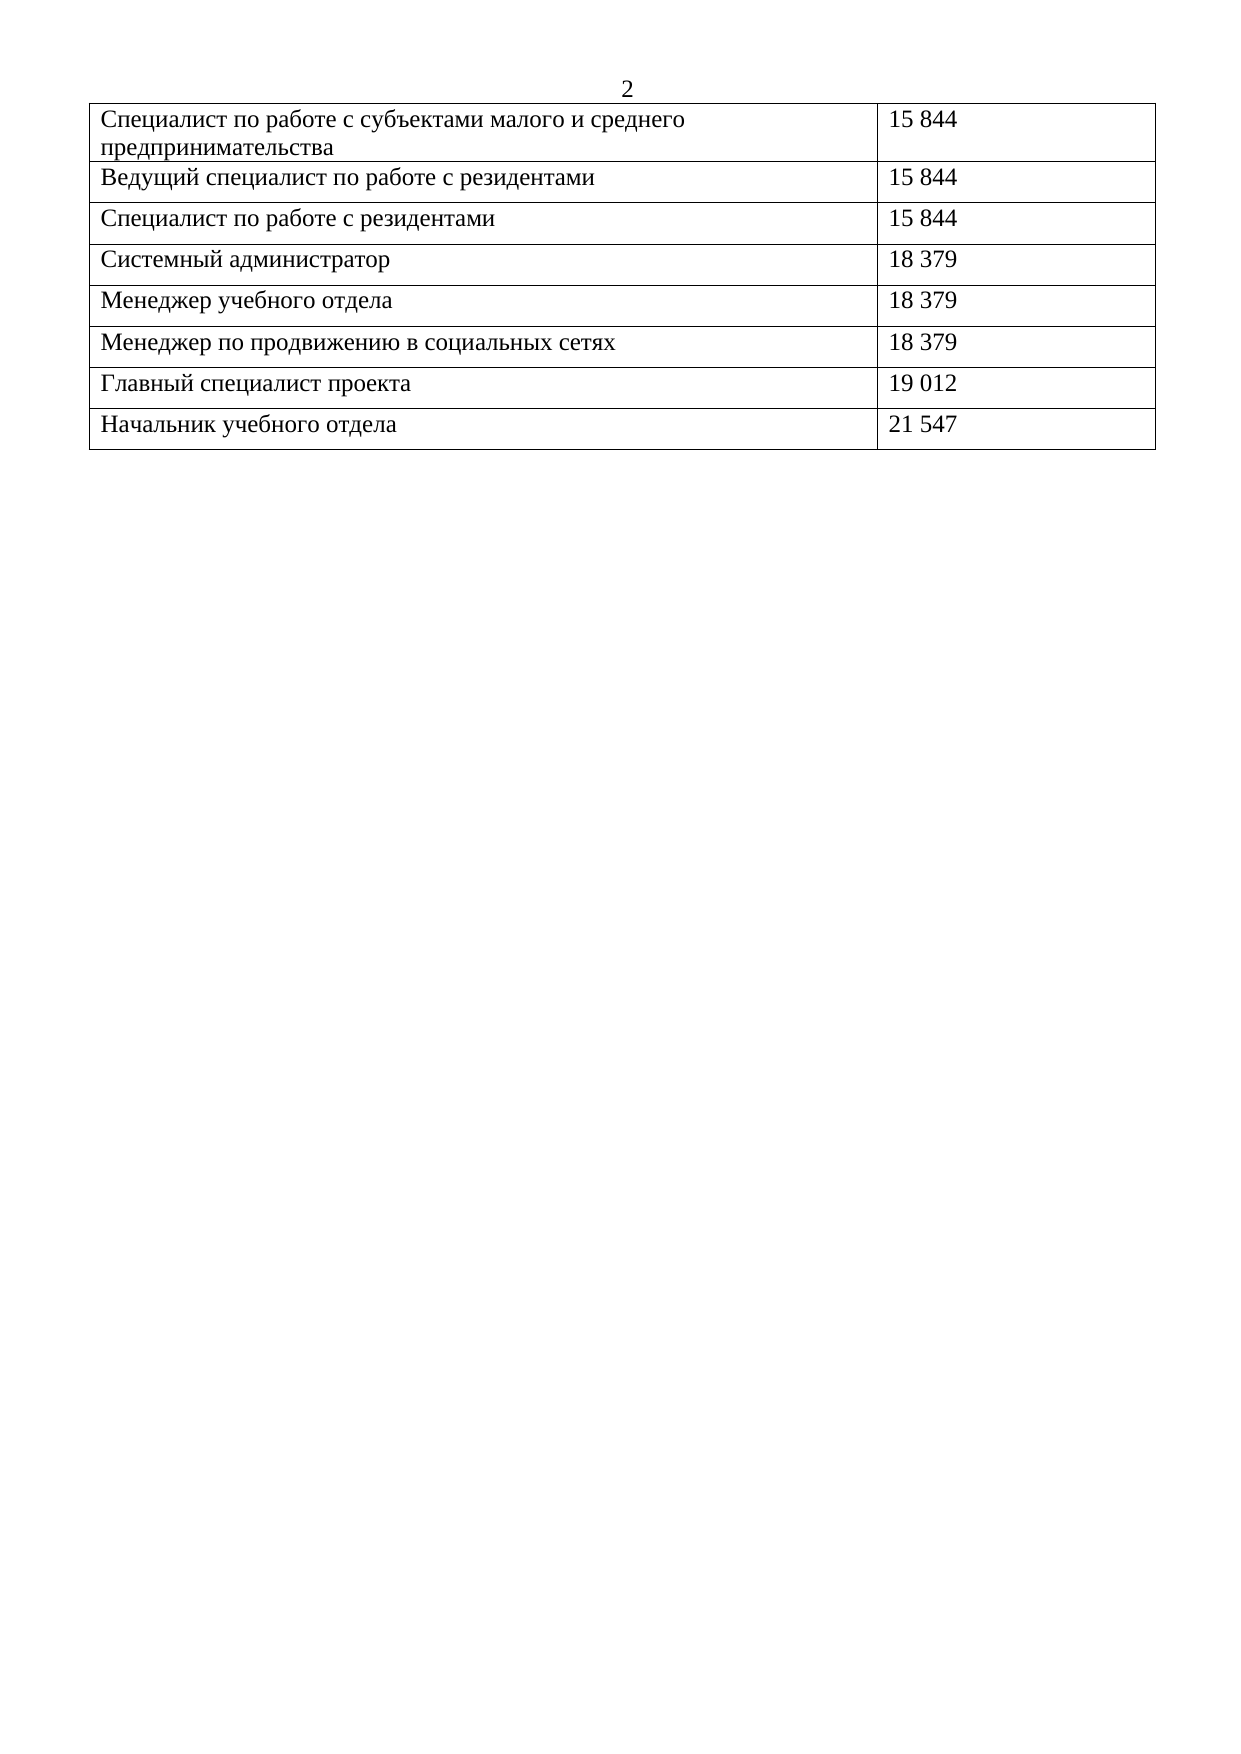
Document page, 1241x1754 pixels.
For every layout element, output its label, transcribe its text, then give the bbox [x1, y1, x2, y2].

table_cell Начальник учебного отдела [90, 409, 877, 449]
table_cell 15 844 [878, 203, 1155, 243]
table_cell Специалист по работе с субъектами малого и среднего предпринимательства [90, 104, 877, 161]
table_cell 18 379 [878, 286, 1155, 326]
table_cell 15 844 [878, 104, 1155, 161]
table_cell 21 547 [878, 409, 1155, 449]
table_cell Главный специалист проекта [90, 368, 877, 408]
table_cell Менеджер учебного отдела [90, 286, 877, 326]
table_cell 18 379 [878, 245, 1155, 284]
table_cell 19 012 [878, 368, 1155, 408]
table_cell Менеджер по продвижению в социальных сетях [90, 327, 877, 367]
table_cell 18 379 [878, 327, 1155, 367]
table_cell Системный администратор [90, 245, 877, 284]
table_cell Ведущий специалист по работе с резидентами [90, 162, 877, 202]
table_cell 15 844 [878, 162, 1155, 202]
table_cell Специалист по работе с резидентами [90, 203, 877, 243]
